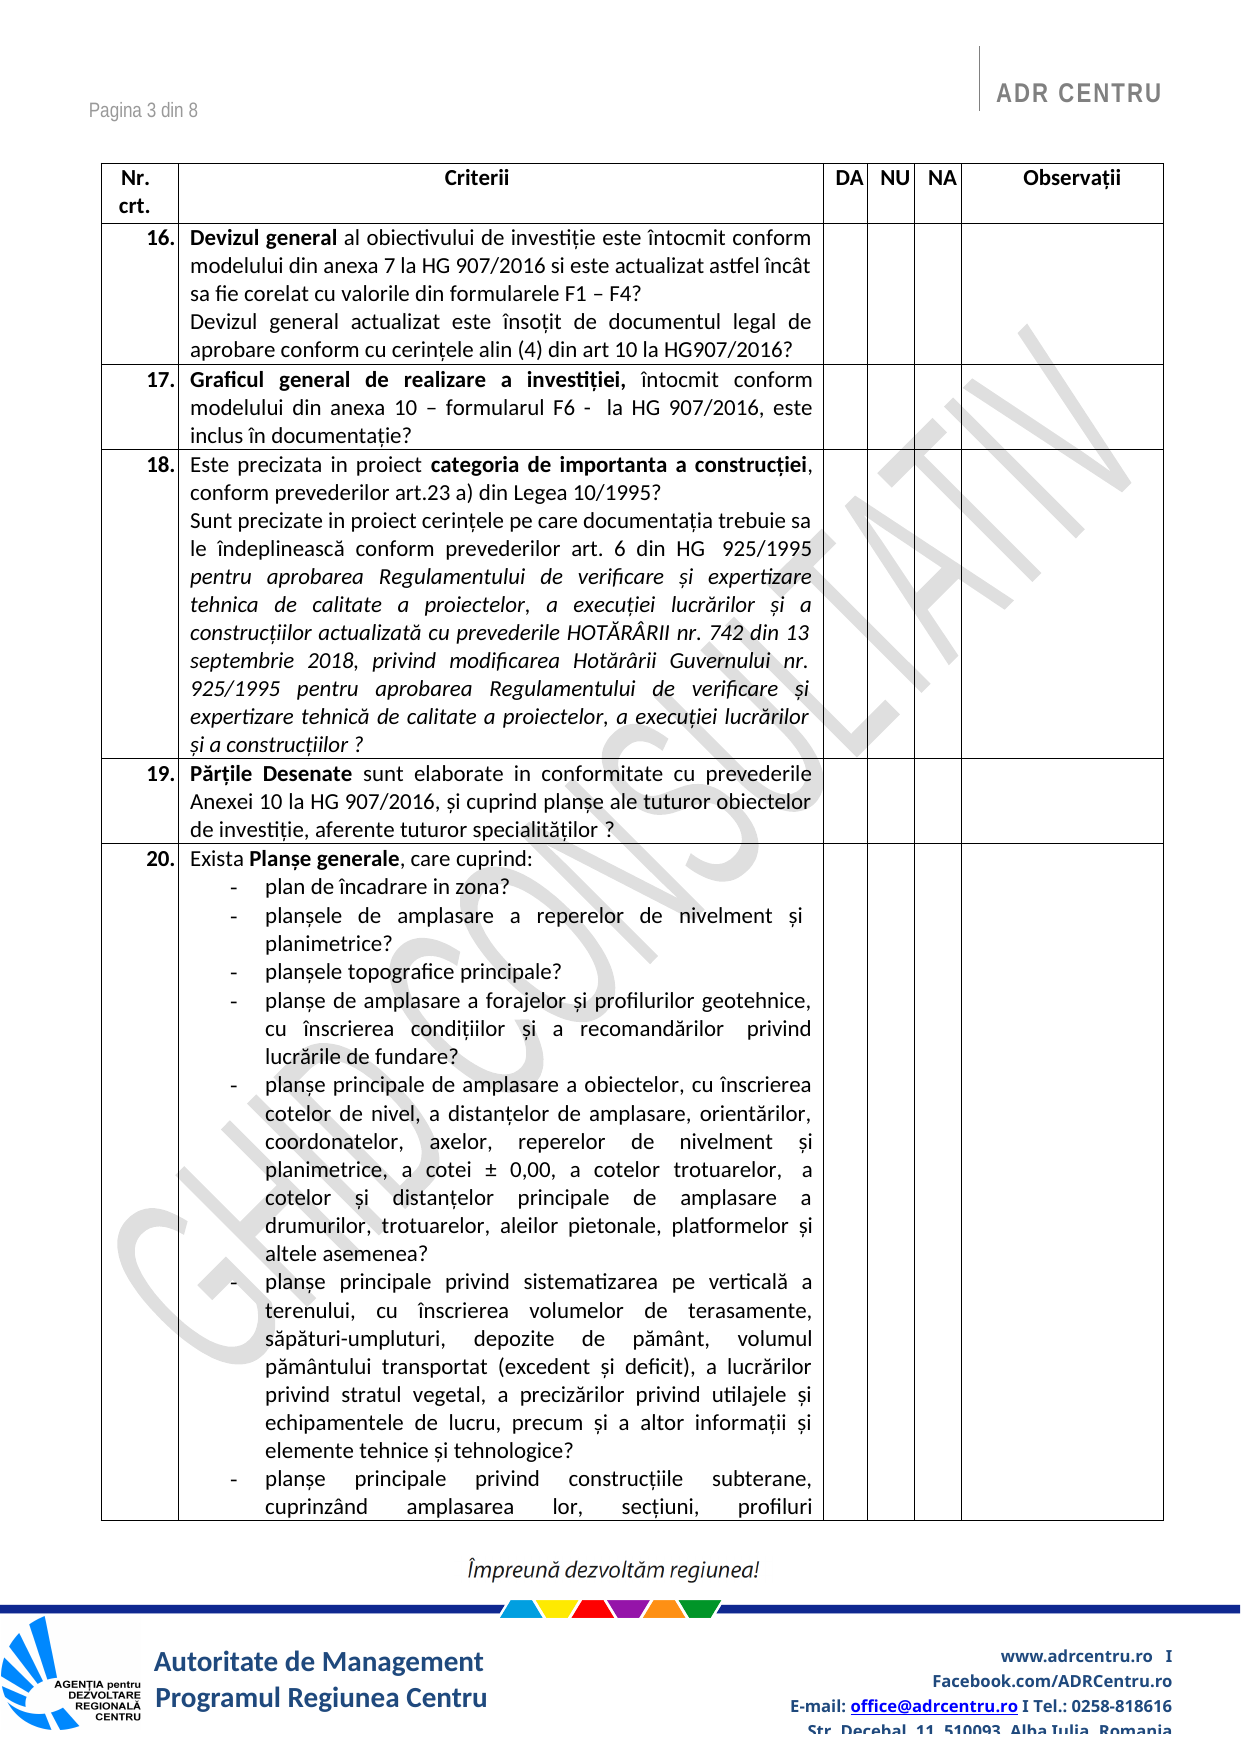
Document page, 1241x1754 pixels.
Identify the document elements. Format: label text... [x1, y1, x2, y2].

table_cell [915, 224, 961, 364]
table_cell [824, 224, 867, 364]
table_cell Este precizata in proiect categoria de importanta a construcției, conform prevederilor art.23 a) din Legea 10/1995? Sunt precizate in proiect cerințele pe care documentația trebuie sa le îndeplinească conform prevederilor art. 6 din HG 925/1995 pentru aprobarea Regulamentului de verificare și expertizare tehnica de calitate a proiectelor, a execuției lucrărilor și a construcțiilor actualizată cu prevederile HOTĂRÂRII nr. 742 din 13 septembrie 2018, privind modificarea Hotărârii Guvernului nr. 925/1995 pentru aprobarea Regulamentului de verificare și expertizare tehnică de calitate a proiectelor, a execuției lucrărilor și a construcțiilor ? [179, 450, 823, 758]
table_cell [824, 759, 867, 843]
table_cell [915, 450, 961, 758]
table_cell [868, 365, 914, 449]
table_cell [868, 450, 914, 758]
table_cell Devizul general al obiectivului de investiție este întocmit conform modelului din anexa 7 la HG 907/2016 si este actualizat astfel încât sa fie corelat cu valorile din formularele F1 – F4? Devizul general actualizat este însoțit de documentul legal de aprobare conform cu cerințele alin (4) din art 10 la HG907/2016? [179, 224, 823, 364]
table_header NU [868, 164, 914, 222]
table_cell [102, 224, 178, 364]
table_header DA [824, 164, 867, 222]
table_header Observații [962, 164, 1163, 222]
table_cell [824, 844, 867, 1520]
table_header Nr. crt. [102, 164, 178, 222]
table_cell [102, 365, 178, 449]
table_cell [868, 224, 914, 364]
table_cell [102, 844, 178, 1520]
table_cell [868, 844, 914, 1520]
table_cell [824, 365, 867, 449]
table_cell Părțile Desenate sunt elaborate in conformitate cu prevederile Anexei 10 la HG 907/2016, și cuprind planșe ale tuturor obiectelor de investiție, aferente tuturor specialităților ? [179, 759, 823, 843]
table_cell [962, 365, 1163, 449]
table_cell Graficul general de realizare a investiției, întocmit conform modelului din anexa 10 – formularul F6 - la HG 907/2016, este inclus în documentație? [179, 365, 823, 449]
table_cell [962, 844, 1163, 1520]
table_cell [824, 450, 867, 758]
picture [0, 1600, 509, 1730]
table_cell [915, 844, 961, 1520]
table_header Criterii [179, 164, 823, 222]
table_cell [962, 224, 1163, 364]
picture [533, 1600, 1241, 1618]
table_header NA [915, 164, 961, 222]
table_cell [962, 759, 1163, 843]
table_cell [868, 759, 914, 843]
table_cell [962, 450, 1163, 758]
table_cell [102, 450, 178, 758]
table_cell [915, 759, 961, 843]
picture [454, 1556, 773, 1583]
table_cell [915, 365, 961, 449]
table_cell [102, 759, 178, 843]
